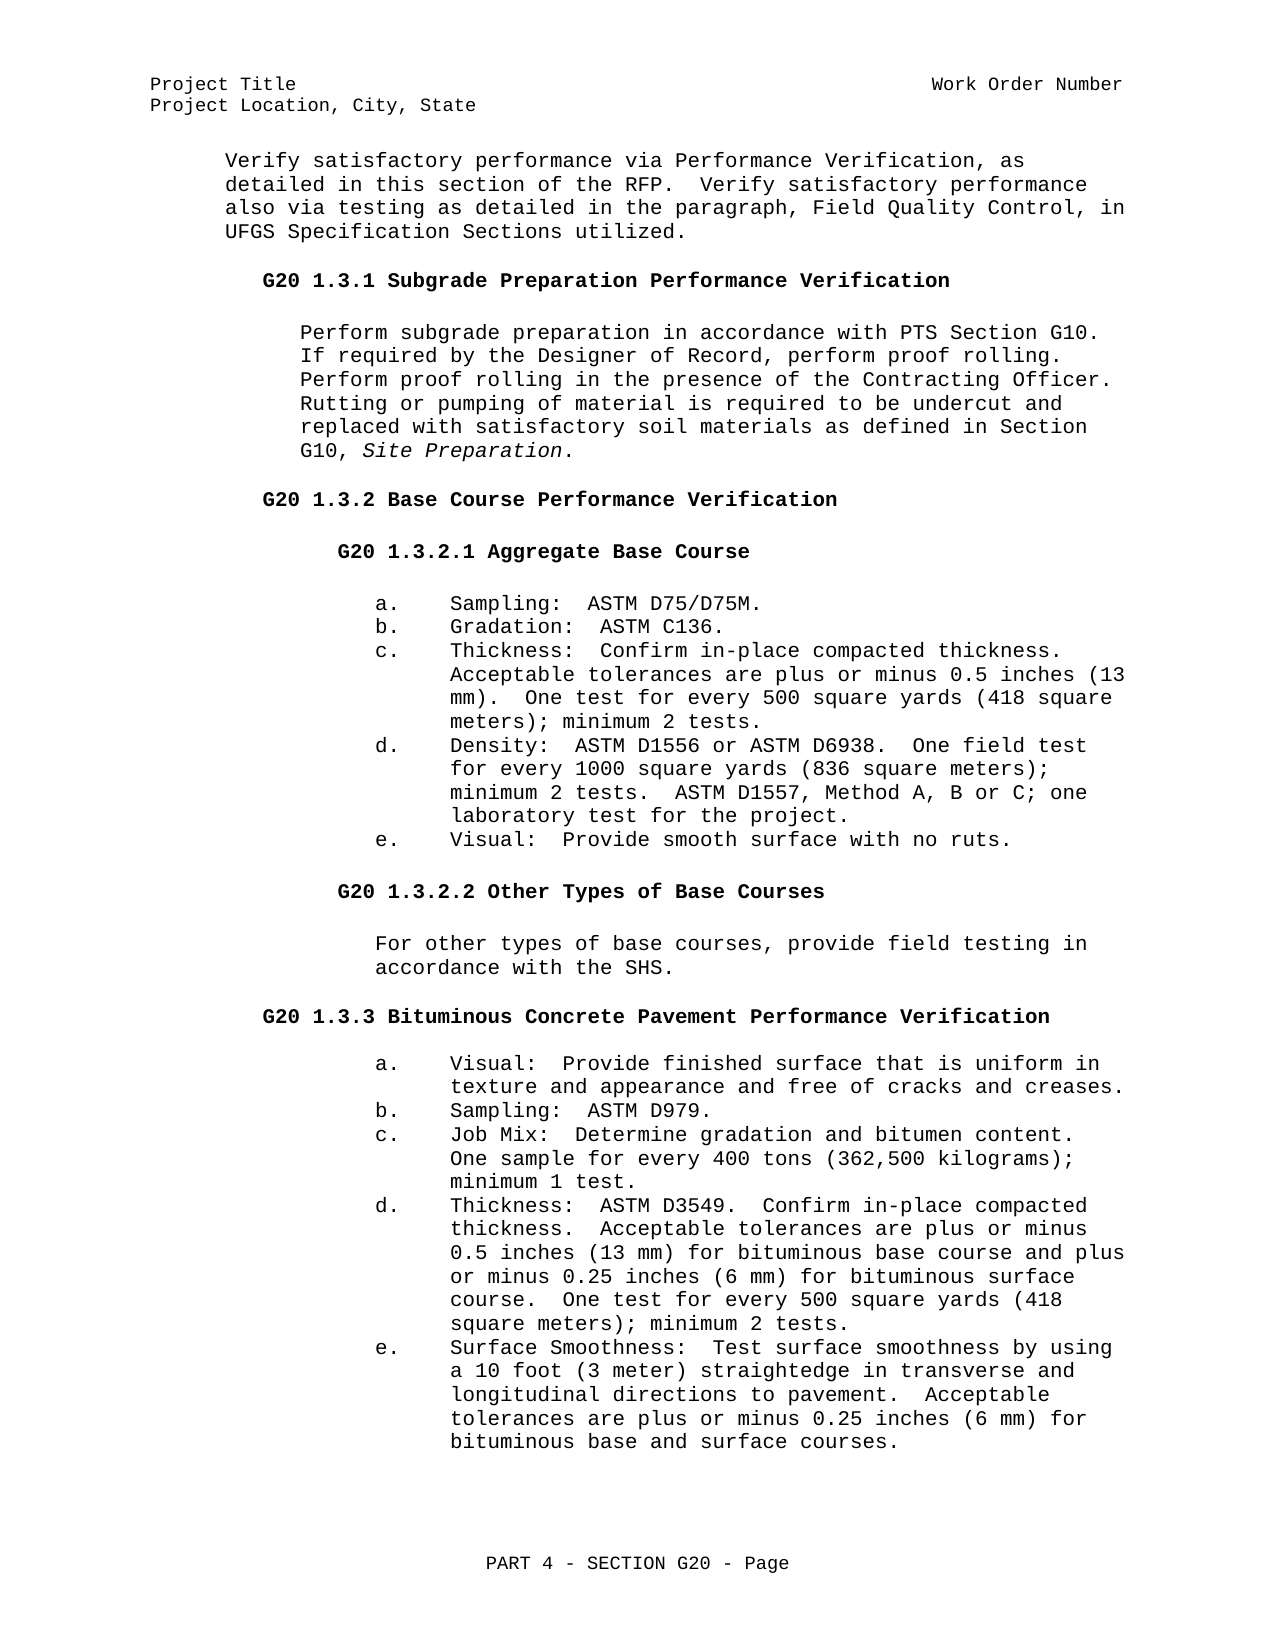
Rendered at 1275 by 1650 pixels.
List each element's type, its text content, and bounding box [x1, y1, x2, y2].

text G20 1.3.2.1 Aggregate Base Course [300, 541, 1125, 564]
text G20 1.3.2.2 Other Types of Base Courses [300, 881, 1125, 905]
text G20 1.3.1 Subgrade Preparation Performance Verification [225, 269, 1125, 293]
text c. Thickness: Confirm in-place compacted thickness. Acceptable tolerances are plus or minus 0.5 inches (13 mm). One test for every 500 square yards (418 square meters); minimum 2 tests. [375, 640, 1125, 734]
text c. Job Mix: Determine gradation and bitumen content. One sample for every 400 tons (362,500 kilograms); minimum 1 test. [375, 1124, 1125, 1195]
text b. Gradation: ASTM C136. [375, 616, 1125, 640]
text b. Sampling: ASTM D979. [150, 1100, 1125, 1124]
text d. Thickness: ASTM D3549. Confirm in-place compacted thickness. Acceptable tolerances are plus or minus 0.5 inches (13 mm) for bituminous base course and plus or minus 0.25 inches (6 mm) for bituminous surface course. One test for every 500 square yards (418 square meters); minimum 2 tests. [375, 1195, 1125, 1337]
text e. Visual: Provide smooth surface with no ruts. [375, 829, 1125, 853]
text e. Surface Smoothness: Test surface smoothness by using a 10 foot (3 meter) straightedge in transverse and longitudinal directions to pavement. Acceptable tolerances are plus or minus 0.25 inches (6 mm) for bituminous base and surface courses. [375, 1337, 1125, 1455]
text G20 1.3.2 Base Course Performance Verification [225, 488, 1125, 512]
text Verify satisfactory performance via Performance Verification, as detailed in this section of the RFP. Verify satisfactory performance also via testing as detailed in the paragraph, Field Quality Control, in UFGS Specification Sections utilized. [225, 150, 1125, 244]
text Perform subgrade preparation in accordance with PTS Section G10. If required by the Designer of Record, perform proof rolling. Perform proof rolling in the presence of the Contracting Officer. Rutting or pumping of material is required to be undercut and replaced with satisfactory soil materials as defined in Section G10, Site Preparation. [300, 322, 1125, 463]
text d. Density: ASTM D1556 or ASTM D6938. One field test for every 1000 square yards (836 square meters); minimum 2 tests. ASTM D1557, Method A, B or C; one laboratory test for the project. [375, 734, 1125, 829]
text a. Sampling: ASTM D75/D75M. [375, 593, 1125, 616]
text G20 1.3.3 Bituminous Concrete Pavement Performance Verification [225, 1006, 1125, 1029]
text For other types of base courses, provide field testing in accordance with the SHS. [375, 933, 1125, 981]
text a. Visual: Provide finished surface that is uniform in texture and appearance and free of cracks and creases. [375, 1053, 1125, 1100]
